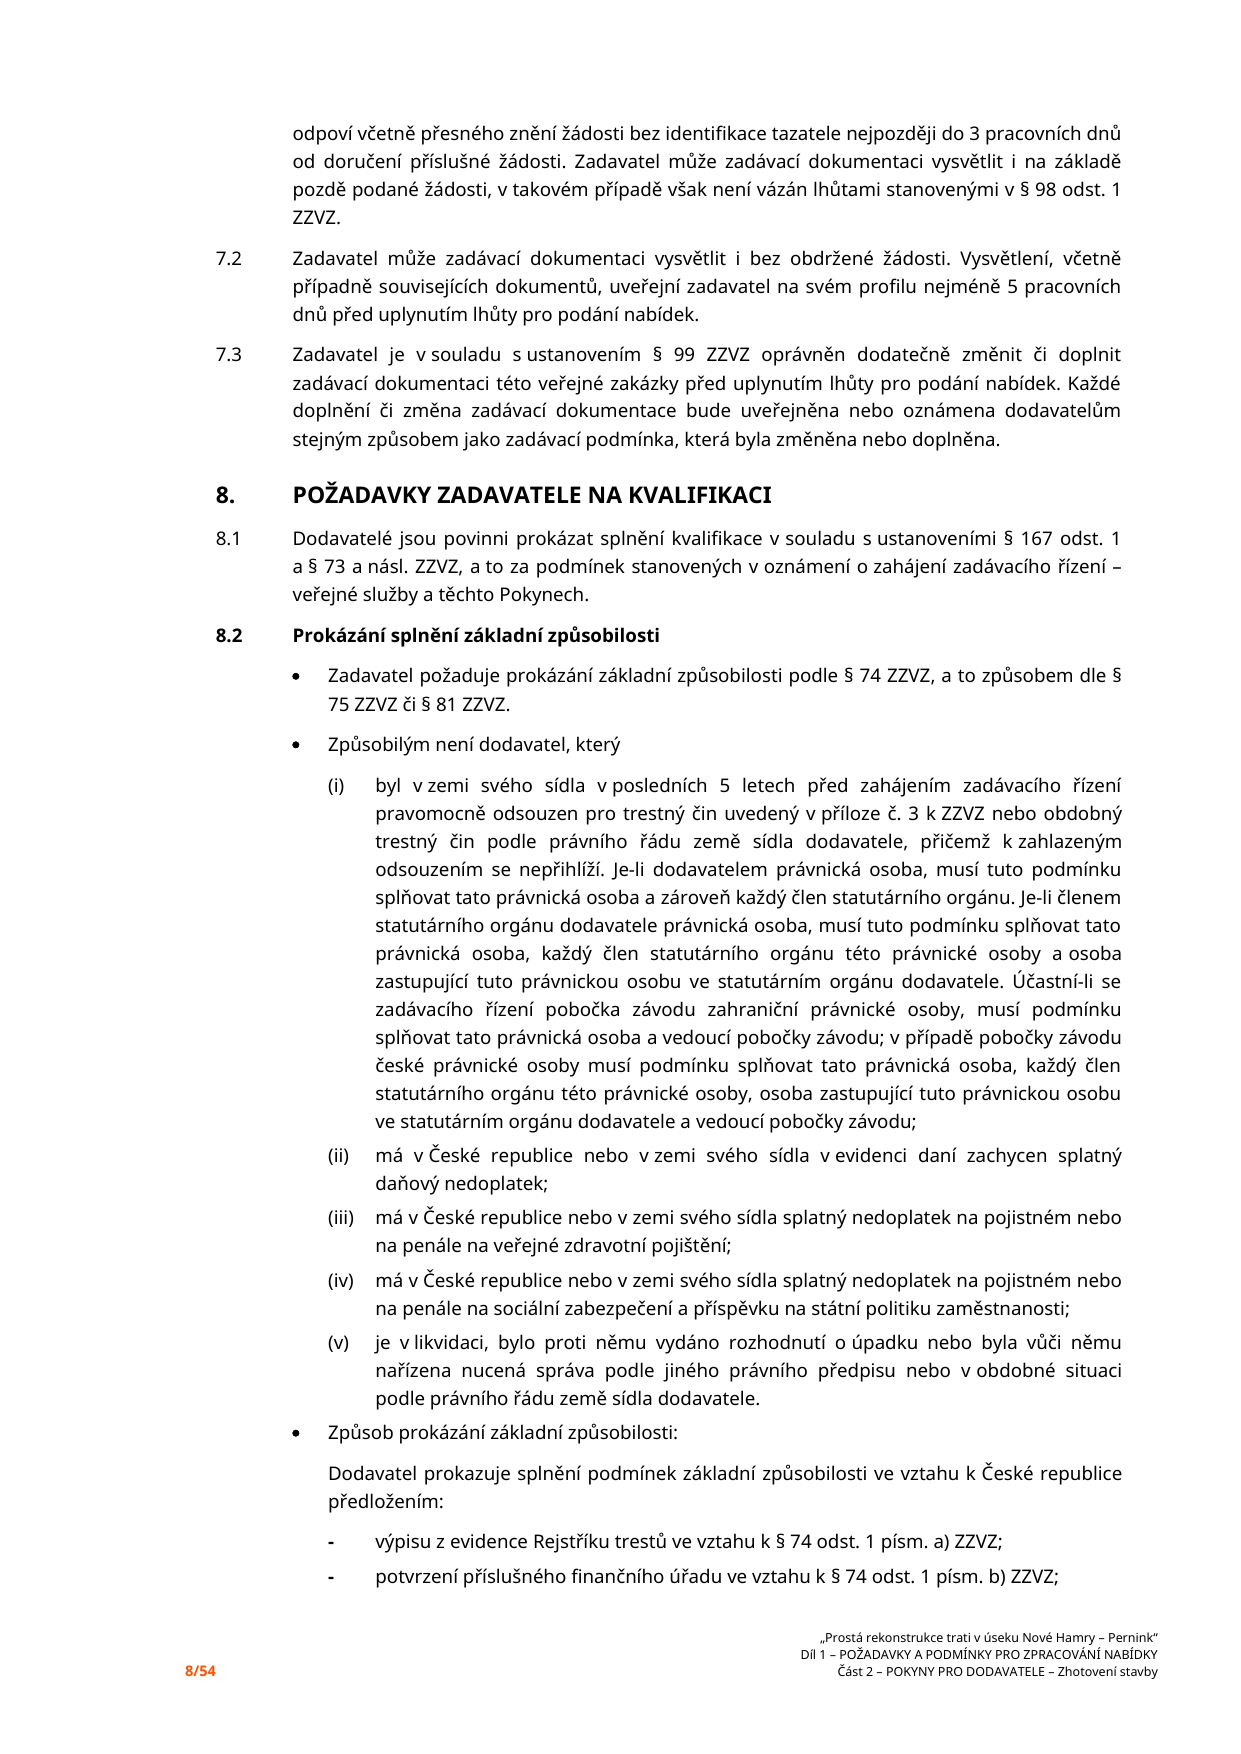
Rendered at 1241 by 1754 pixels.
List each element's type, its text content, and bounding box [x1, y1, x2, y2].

text Zadavatel požaduje prokázání základní způsobilosti podle § 74 ZZVZ, a to způsobem dle § 75 ZZVZ či § 81 ZZVZ. [292, 663, 1122, 716]
text má v České republice nebo v zemi svého sídla v evidenci daní zachycen splatný daňový nedoplatek; [328, 1142, 1122, 1196]
text Dodavatelé jsou povinni prokázat splnění kvalifikace v souladu s ustanoveními § 167 odst. 1 a § 73 a násl. ZZVZ, a to za podmínek stanovených v oznámení o zahájení zadávacího řízení – veřejné služby a těchto Pokynech. [216, 526, 1122, 607]
text výpisu z evidence Rejstříku trestů ve vztahu k § 74 odst. 1 písm. a) ZZVZ; [328, 1529, 1122, 1554]
text Zadavatel může zadávací dokumentaci vysvětlit i bez obdržené žádosti. Vysvětlení, včetně případně souvisejících dokumentů, uveřejní zadavatel na svém profilu nejméně 5 pracovních dnů před uplynutím lhůty pro podání nabídek. [216, 245, 1122, 327]
text Prokázání splnění základní způsobilosti [216, 622, 1122, 648]
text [216, 121, 1122, 230]
text byl v zemi svého sídla v posledních 5 letech před zahájením zadávacího řízení pravomocně odsouzen pro trestný čin uvedený v příloze č. 3 k ZZVZ nebo obdobný trestný čin podle právního řádu země sídla dodavatele, přičemž k zahlazeným odsouzením se nepřihlíží. Je-li dodavatelem právnická osoba, musí tuto podmínku splňovat tato právnická osoba a zároveň každý člen statutárního orgánu. Je-li členem statutárního orgánu dodavatele právnická osoba, musí tuto podmínku splňovat tato právnická osoba, každý člen statutárního orgánu této právnické osoby a osoba zastupující tuto právnickou osobu ve statutárním orgánu dodavatele. Účastní-li se zadávacího řízení pobočka závodu zahraniční právnické osoby, musí podmínku splňovat tato právnická osoba a vedoucí pobočky závodu; v případě pobočky závodu české právnické osoby musí podmínku splňovat tato právnická osoba, každý člen statutárního orgánu této právnické osoby, osoba zastupující tuto právnickou osobu ve statutárním orgánu dodavatele a vedoucí pobočky závodu; [328, 772, 1122, 1134]
text má v České republice nebo v zemi svého sídla splatný nedoplatek na pojistném nebo na penále na veřejné zdravotní pojištění; [328, 1205, 1122, 1258]
text potvrzení příslušného finančního úřadu ve vztahu k § 74 odst. 1 písm. b) ZZVZ; [328, 1563, 1122, 1588]
text POŽADAVKY ZADAVATELE NA KVALIFIKACI [216, 479, 1122, 510]
text Zadavatel je v souladu s ustanovením § 99 ZZVZ oprávněn dodatečně změnit či doplnit zadávací dokumentaci této veřejné zakázky před uplynutím lhůty pro podání nabídek. Každé doplnění či změna zadávací dokumentace bude uveřejněna nebo oznámena dodavatelům stejným způsobem jako zadávací podmínka, která byla změněna nebo doplněna. [216, 342, 1122, 451]
text Způsobilým není dodavatel, který [292, 731, 1122, 757]
text Dodavatel prokazuje splnění podmínek základní způsobilosti ve vztahu k České republice předložením: [328, 1460, 1122, 1514]
text má v České republice nebo v zemi svého sídla splatný nedoplatek na pojistném nebo na penále na sociální zabezpečení a příspěvku na státní politiku zaměstnanosti; [328, 1267, 1122, 1321]
text je v likvidaci, bylo proti němu vydáno rozhodnutí o úpadku nebo byla vůči němu nařízena nucená správa podle jiného právního předpisu nebo v obdobné situaci podle právního řádu země sídla dodavatele. [328, 1329, 1122, 1411]
text Způsob prokázání základní způsobilosti: [292, 1419, 1122, 1445]
